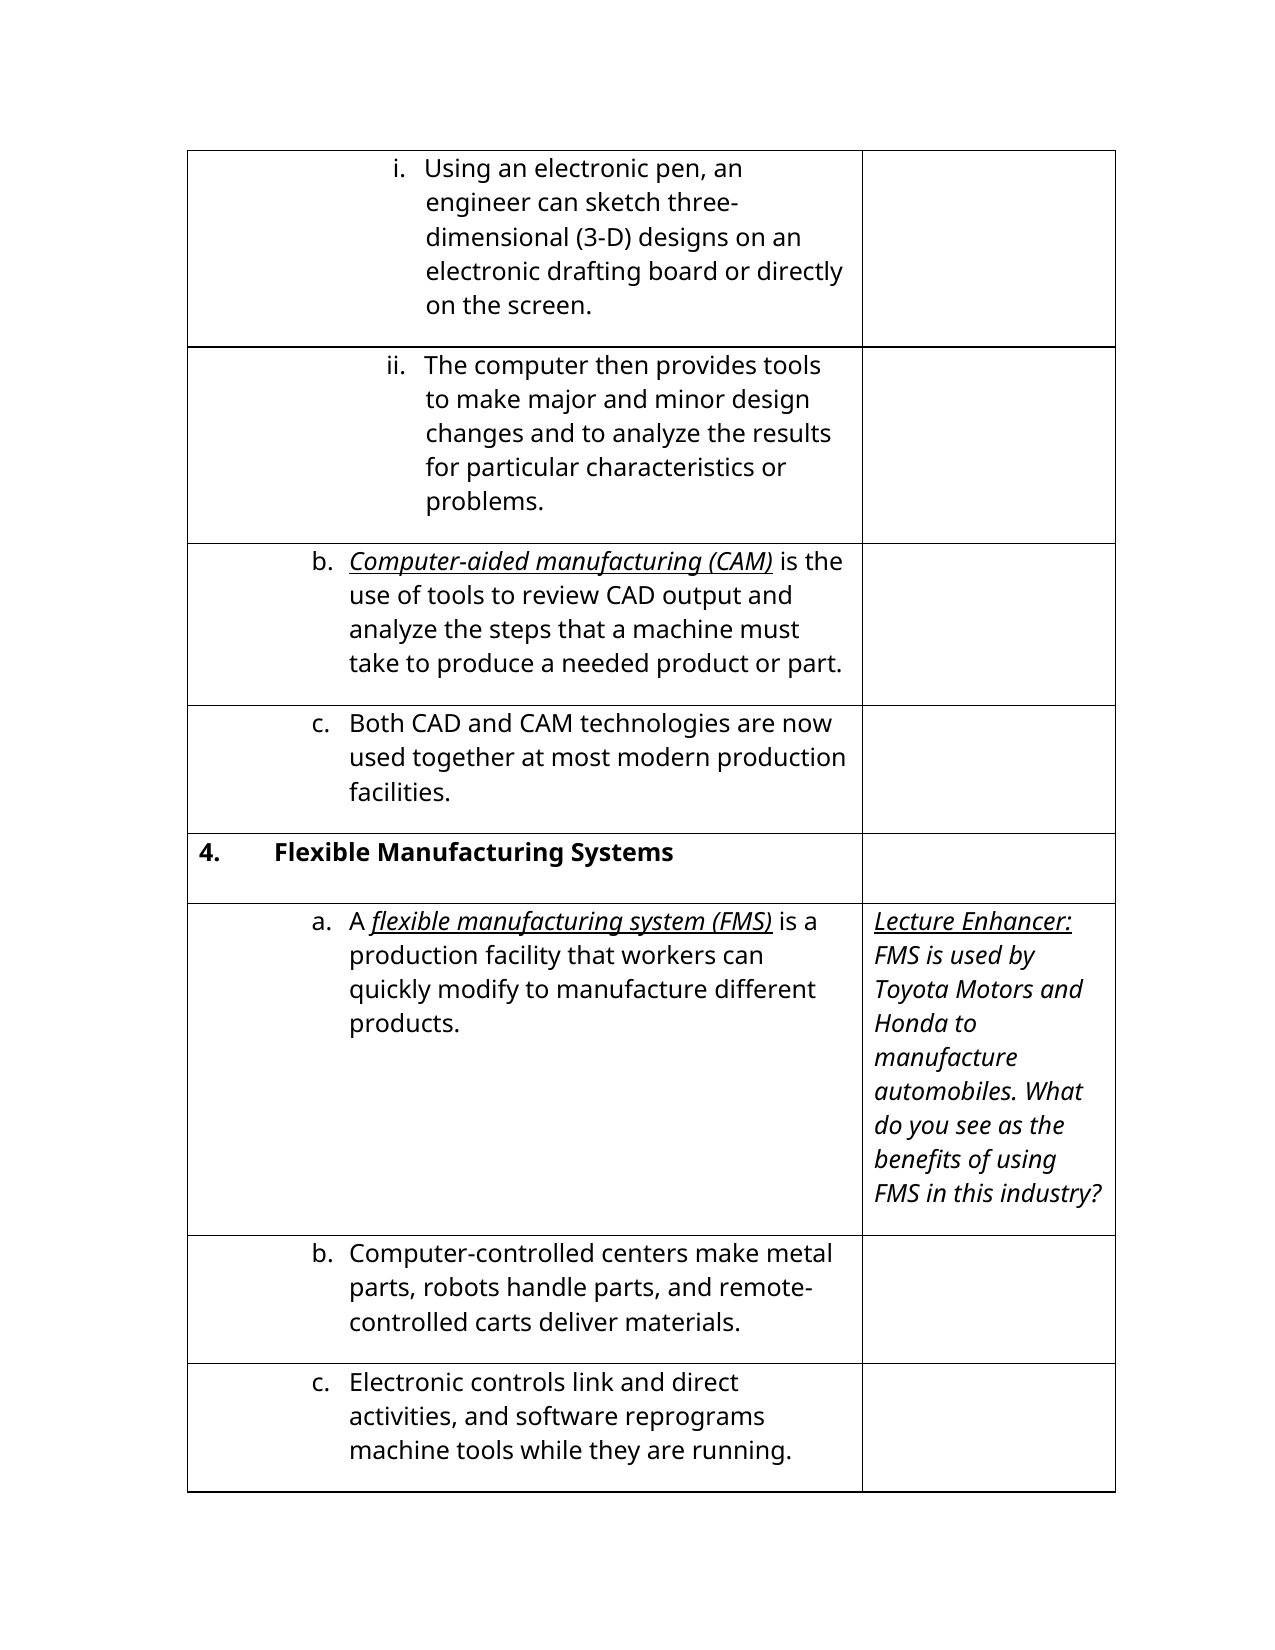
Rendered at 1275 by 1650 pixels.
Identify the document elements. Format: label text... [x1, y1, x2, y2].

table_header Using an electronic pen, an engineer can sketch three-dimensional (3-D) designs on an electronic drafting board or directly on the screen. [188, 151, 862, 346]
table_cell Computer-controlled centers make metal parts, robots handle parts, and remote-controlled carts deliver materials. [188, 1236, 862, 1363]
table_cell [863, 1236, 1115, 1363]
table_cell [863, 834, 1115, 902]
table_cell The computer then provides tools to make major and minor design changes and to analyze the results for particular characteristics or problems. [188, 348, 862, 543]
table_cell [863, 706, 1115, 833]
table_cell Both CAD and CAM technologies are now used together at most modern production facilities. [188, 706, 862, 833]
table_cell Electronic controls link and direct activities, and software reprograms machine tools while they are running. [188, 1364, 862, 1491]
table_header [863, 151, 1115, 346]
table_cell A flexible manufacturing system (FMS) is a production facility that workers can quickly modify to manufacture different products. [188, 904, 862, 1235]
table_cell [863, 348, 1115, 543]
table_cell Lecture Enhancer: FMS is used by Toyota Motors and Honda to manufacture automobiles. What do you see as the benefits of using FMS in this industry? [863, 904, 1115, 1235]
table_cell Flexible Manufacturing Systems [188, 834, 862, 902]
table_cell [863, 1364, 1115, 1491]
table_cell Computer-aided manufacturing (CAM) is the use of tools to review CAD output and analyze the steps that a machine must take to produce a needed product or part. [188, 544, 862, 705]
table_cell [863, 544, 1115, 705]
